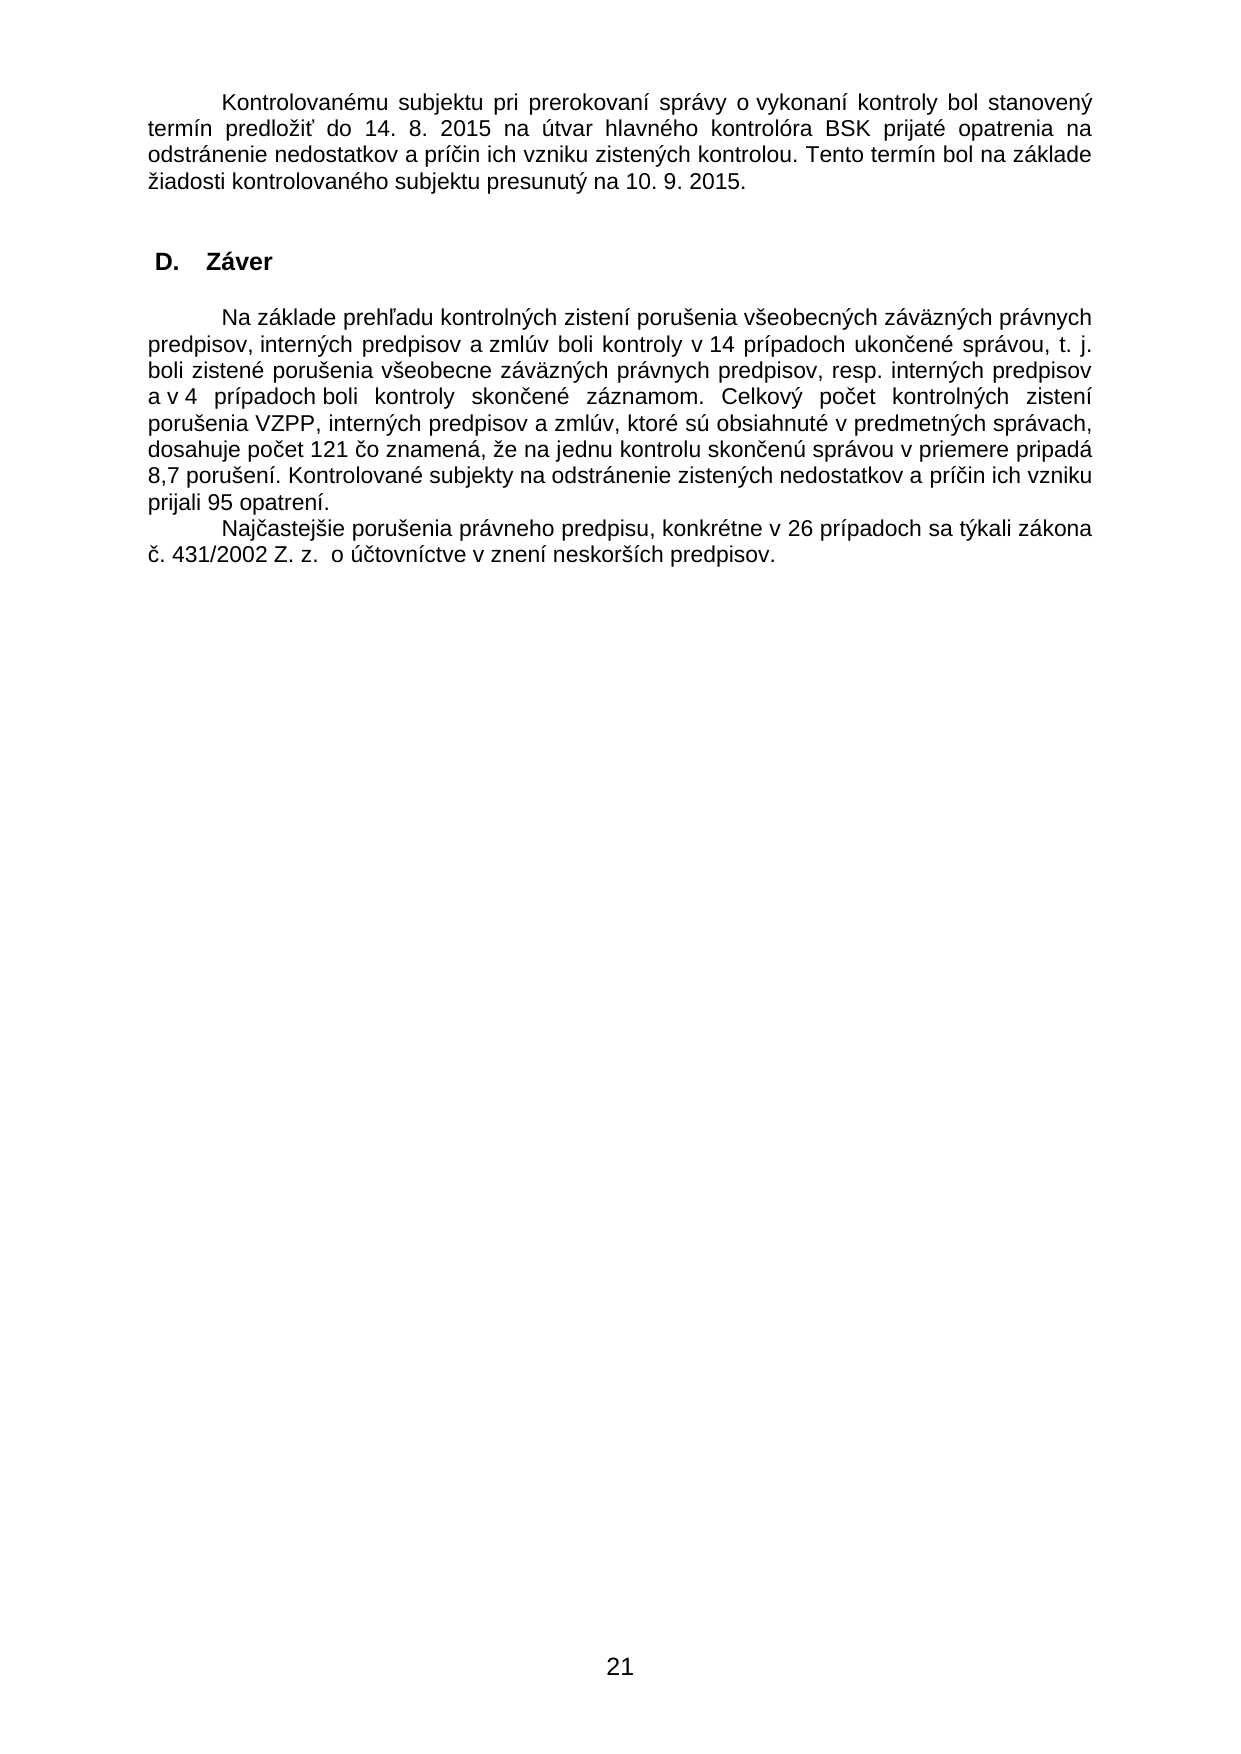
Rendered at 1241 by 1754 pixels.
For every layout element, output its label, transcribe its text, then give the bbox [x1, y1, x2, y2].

list Záver [154, 247, 1092, 276]
text Kontrolovanému subjektu pri prerokovaní správy o vykonaní kontroly bol stanovený termín predložiť do 14. 8. 2015 na útvar hlavného kontrolóra BSK prijaté opatrenia na odstránenie nedostatkov a príčin ich vzniku zistených kontrolou. Tento termín bol na základe žiadosti kontrolovaného subjektu presunutý na 10. 9. 2015. [148, 89, 1092, 194]
text Na základe prehľadu kontrolných zistení porušenia všeobecných záväzných právnych predpisov, interných predpisov a zmlúv boli kontroly v 14 prípadoch ukončené správou, t. j. boli zistené porušenia všeobecne záväzných právnych predpisov, resp. interných predpisov a v 4 prípadoch boli kontroly skončené záznamom. Celkový počet kontrolných zistení porušenia VZPP, interných predpisov a zmlúv, ktoré sú obsiahnuté v predmetných správach, dosahuje počet 121 čo znamená, že na jednu kontrolu skončenú správou v priemere pripadá 8,7 porušení. Kontrolované subjekty na odstránenie zistených nedostatkov a príčin ich vzniku prijali 95 opatrení. [148, 304, 1092, 515]
text Najčastejšie porušenia právneho predpisu, konkrétne v 26 prípadoch sa týkali zákona č. 431/2002 Z. z. o účtovníctve v znení neskorších predpisov. [148, 515, 1092, 568]
